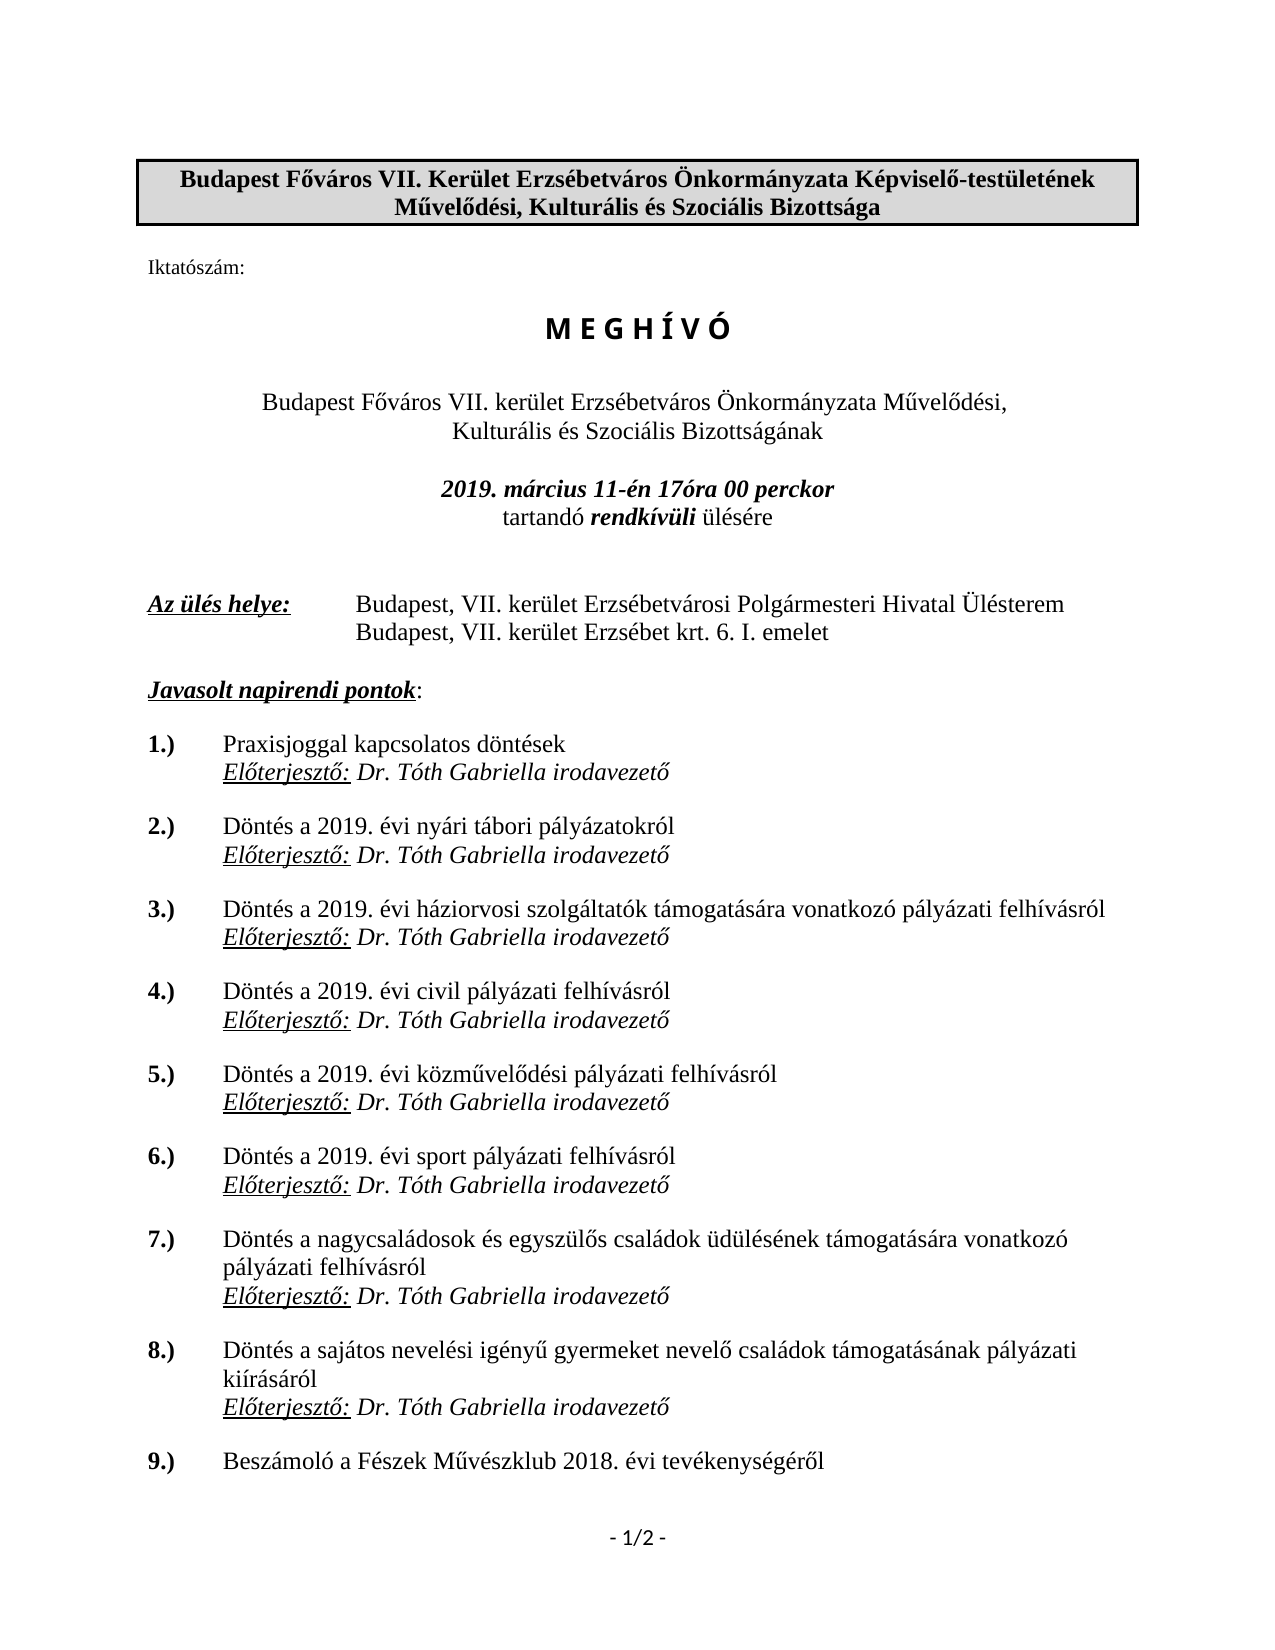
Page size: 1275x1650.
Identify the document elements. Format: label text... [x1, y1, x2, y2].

text 3.) Döntés a 2019. évi háziorvosi szolgáltatók támogatására vonatkozó pályázati felhívásról Előterjesztő: Dr. Tóth Gabriella irodavezető [148, 894, 1127, 951]
text 7.) Döntés a nagycsaládosok és egyszülős családok üdülésének támogatására vonatkozó pályázati felhívásról Előterjesztő: Dr. Tóth Gabriella irodavezető [148, 1224, 1127, 1310]
text Budapest Főváros VII. Kerület Erzsébetváros Önkormányzata Képviselő-testületének Művelődési, Kulturális és Szociális Bizottsága [139, 162, 1136, 223]
text 4.) Döntés a 2019. évi civil pályázati felhívásról Előterjesztő: Dr. Tóth Gabriella irodavezető [148, 976, 1127, 1034]
text 8.) Döntés a sajátos nevelési igényű gyermeket nevelő családok támogatásának pályázati kiírásáról Előterjesztő: Dr. Tóth Gabriella irodavezető [148, 1335, 1127, 1421]
text 2.) Döntés a 2019. évi nyári tábori pályázatokról Előterjesztő: Dr. Tóth Gabriella irodavezető [148, 811, 1127, 869]
text Budapest Főváros VII. kerület Erzsébetváros Önkormányzata Művelődési, Kulturális és Szociális Bizottságának [148, 387, 1127, 445]
text 1.) Praxisjoggal kapcsolatos döntések Előterjesztő: Dr. Tóth Gabriella irodavezető [148, 729, 1127, 786]
text Javasolt napirendi pontok: [148, 675, 1127, 704]
text M E G H Í V Ó [148, 308, 1127, 348]
text Az ülés helye: Budapest, VII. kerület Erzsébetvárosi Polgármesteri Hivatal Ülésterem Budapest, VII. kerület Erzsébet krt. 6. I. emelet [148, 589, 1127, 646]
text 2019. március 11-én 17óra 00 perckor tartandó rendkívüli ülésére [148, 474, 1127, 531]
text 5.) Döntés a 2019. évi közművelődési pályázati felhívásról Előterjesztő: Dr. Tóth Gabriella irodavezető [148, 1059, 1127, 1116]
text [148, 1446, 1127, 1475]
text Iktatószám: [148, 255, 1127, 279]
text 6.) Döntés a 2019. évi sport pályázati felhívásról Előterjesztő: Dr. Tóth Gabriella irodavezető [148, 1141, 1127, 1199]
